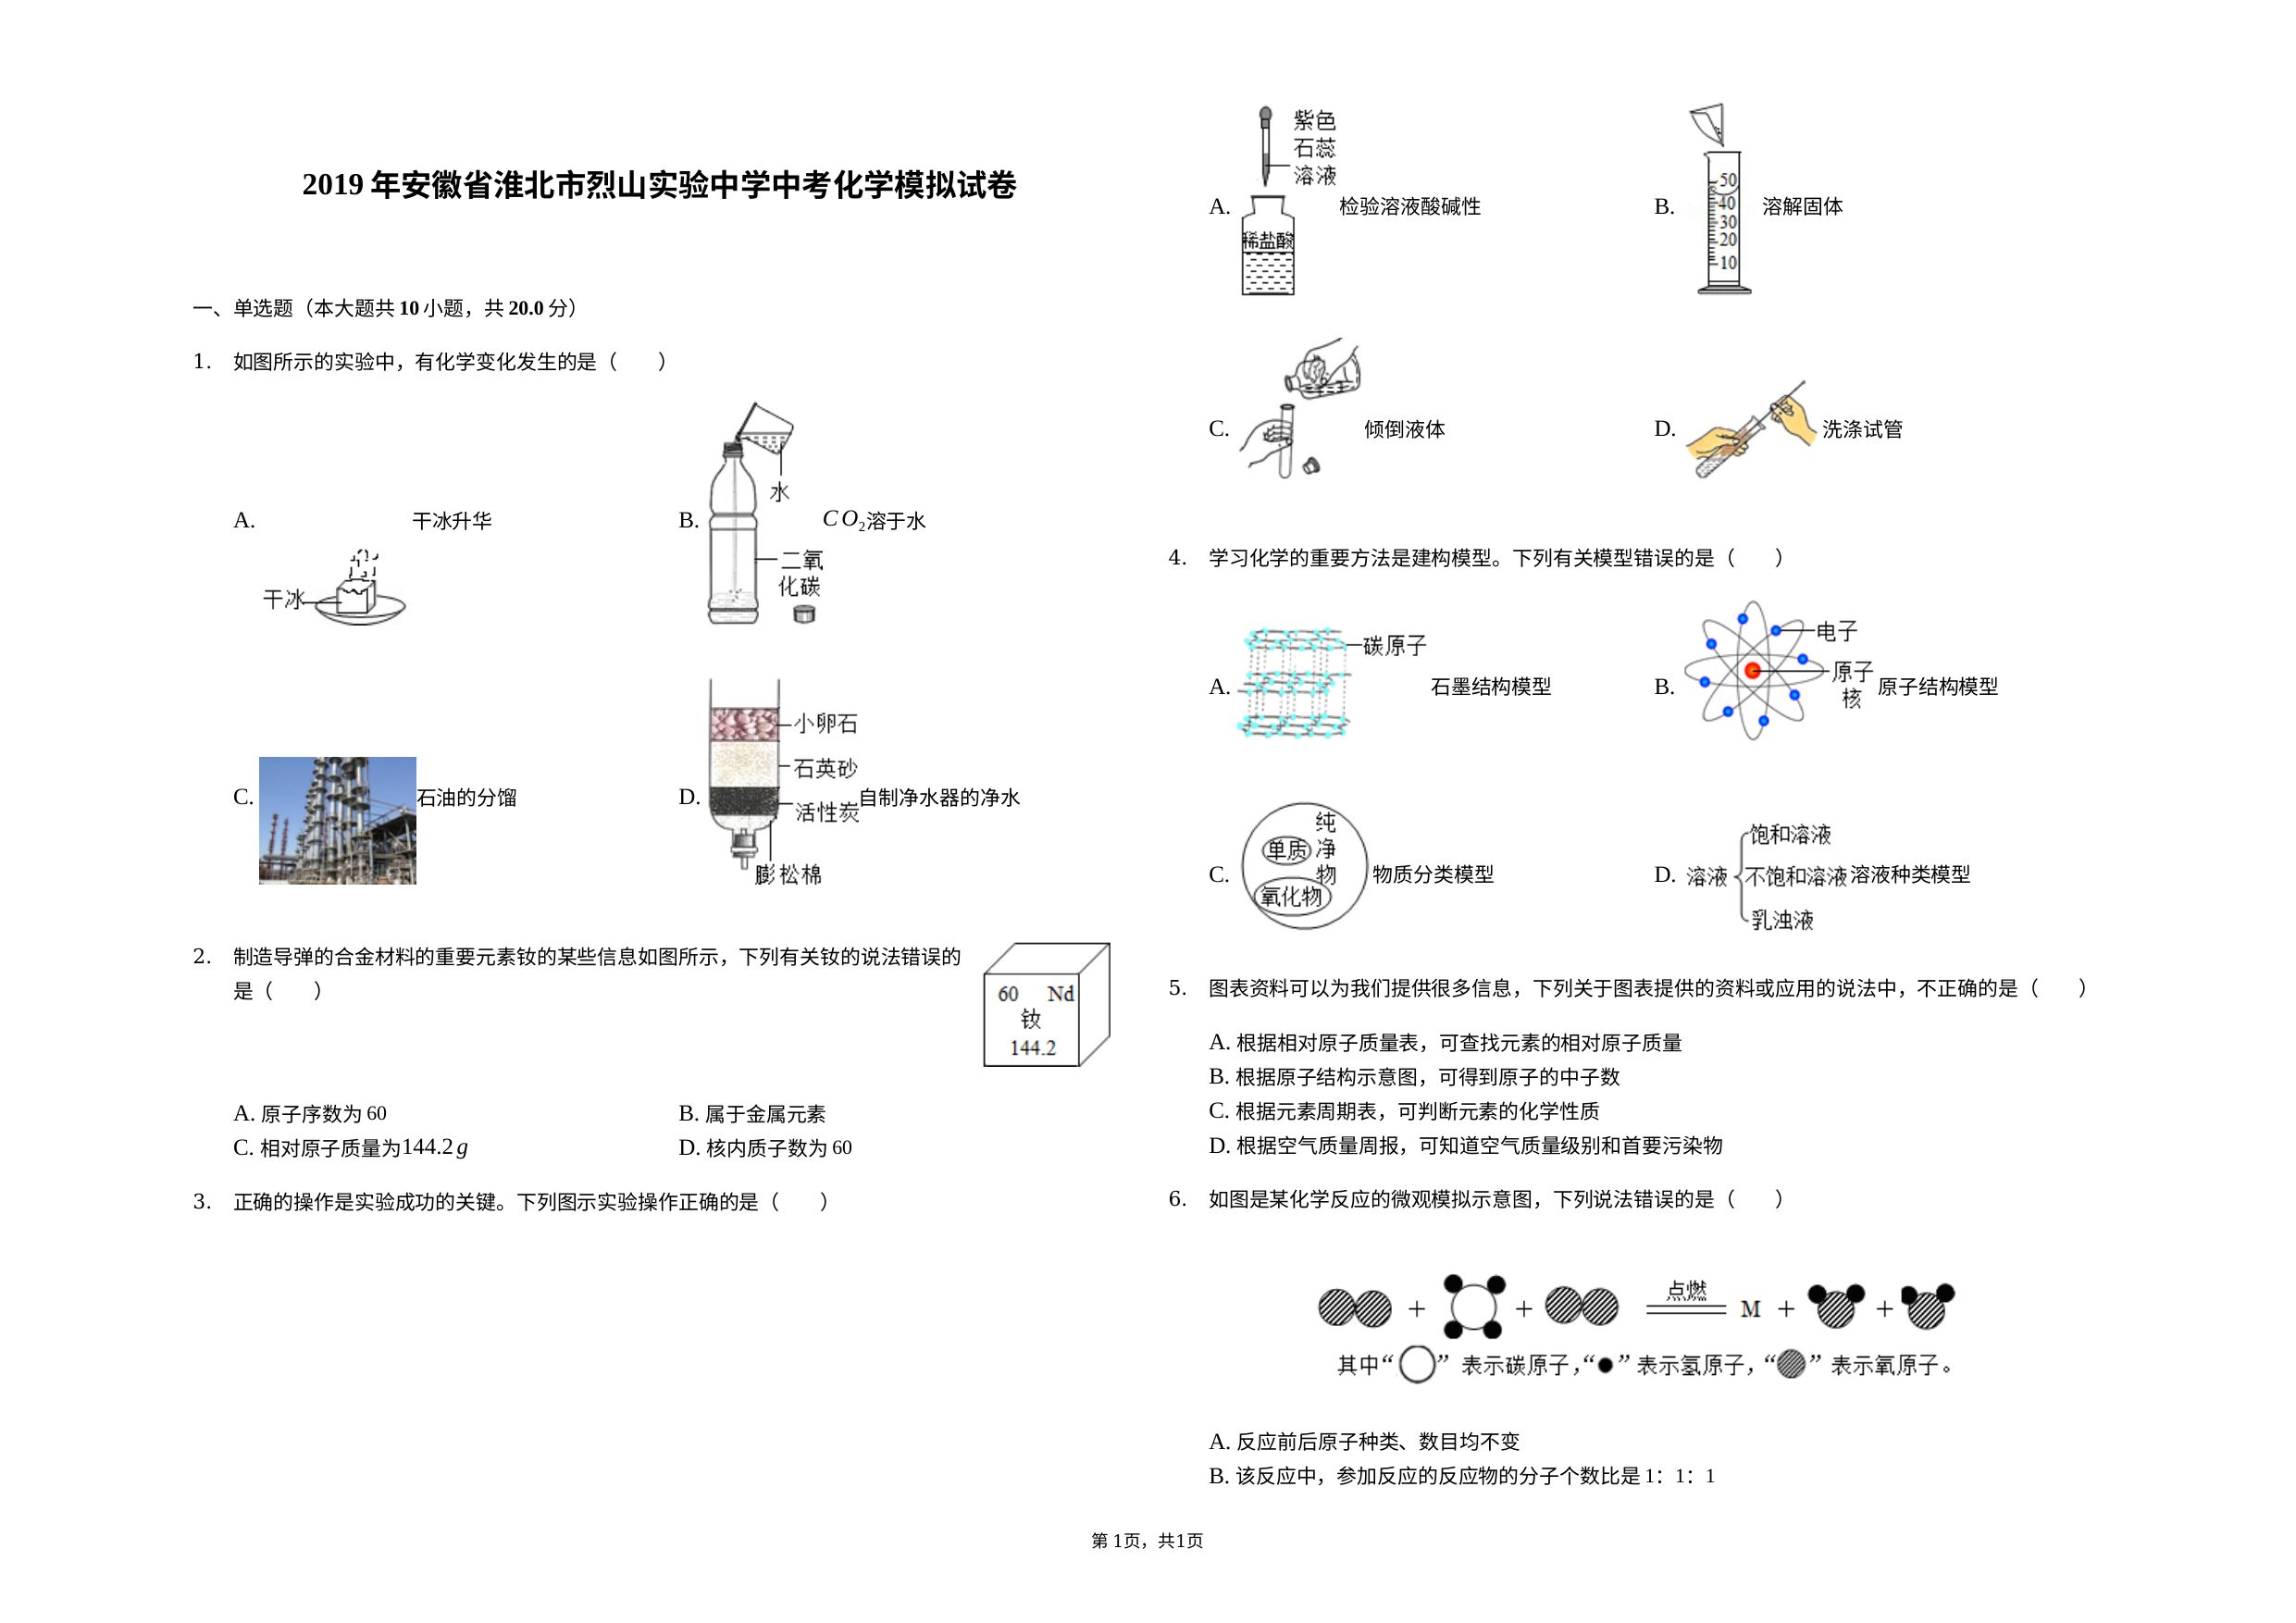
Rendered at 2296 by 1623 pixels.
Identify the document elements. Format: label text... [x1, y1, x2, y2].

list 图表资料可以为我们提供很多信息，下列关于图表提供的资料或应用的说法中，不正确的是（ ） [1168, 973, 2103, 1002]
picture [1236, 626, 1431, 745]
picture [1235, 798, 1373, 935]
list 如图是某化学反应的微观模拟示意图，下列说法错误的是（ ） [1168, 1183, 2103, 1248]
list A. 根据相对原子质量表，可查找元素的相对原子质量 B. 根据原子结构示意图，可得到原子的中子数 C. 根据元素周期表，可判断元素的化学性质 D. 根据空气质量周报，可知道空气质量级别和首要污染物 [1209, 1026, 2103, 1159]
list 学习化学的重要方法是建构模型。下列有关模型错误的是（ ） [1168, 542, 2103, 572]
picture [981, 940, 1111, 1067]
picture [1682, 820, 1851, 935]
picture [1681, 101, 1762, 300]
list 一、单选题（本大题共10小题，共20.0分） [192, 292, 1127, 322]
picture [259, 757, 416, 885]
list 正确的操作是实验成功的关键。下列图示实验操作正确的是（ ） [192, 1186, 1127, 1216]
picture [1681, 595, 1878, 745]
list A. 干冰升华 B. 溶于水 C. 石油的分馏 D. 自制净水器的净水 [233, 400, 1127, 917]
picture [1236, 100, 1340, 300]
picture [1315, 1270, 1955, 1384]
picture [706, 675, 859, 885]
list A. 检验溶液酸碱性 B. 溶解固体 C. 倾倒液体 D. 洗涤试管 [1209, 100, 2103, 518]
picture [705, 399, 823, 626]
list 制造导弹的合金材料的重要元素钕的某些信息如图所示，下列有关钕的说法错误的是（ ） [192, 940, 1127, 1074]
picture [1235, 338, 1365, 483]
picture [261, 547, 412, 626]
text 2019年安徽省淮北市烈山实验中学中考化学模拟试卷 [192, 154, 1127, 214]
list 如图所示的实验中，有化学变化发生的是（ ） [192, 346, 1127, 376]
picture [1682, 378, 1823, 483]
list A. 原子序数为60 B. 属于金属元素 C. 相对原子质量为 D. 核内质子数为60 [233, 1097, 1127, 1162]
